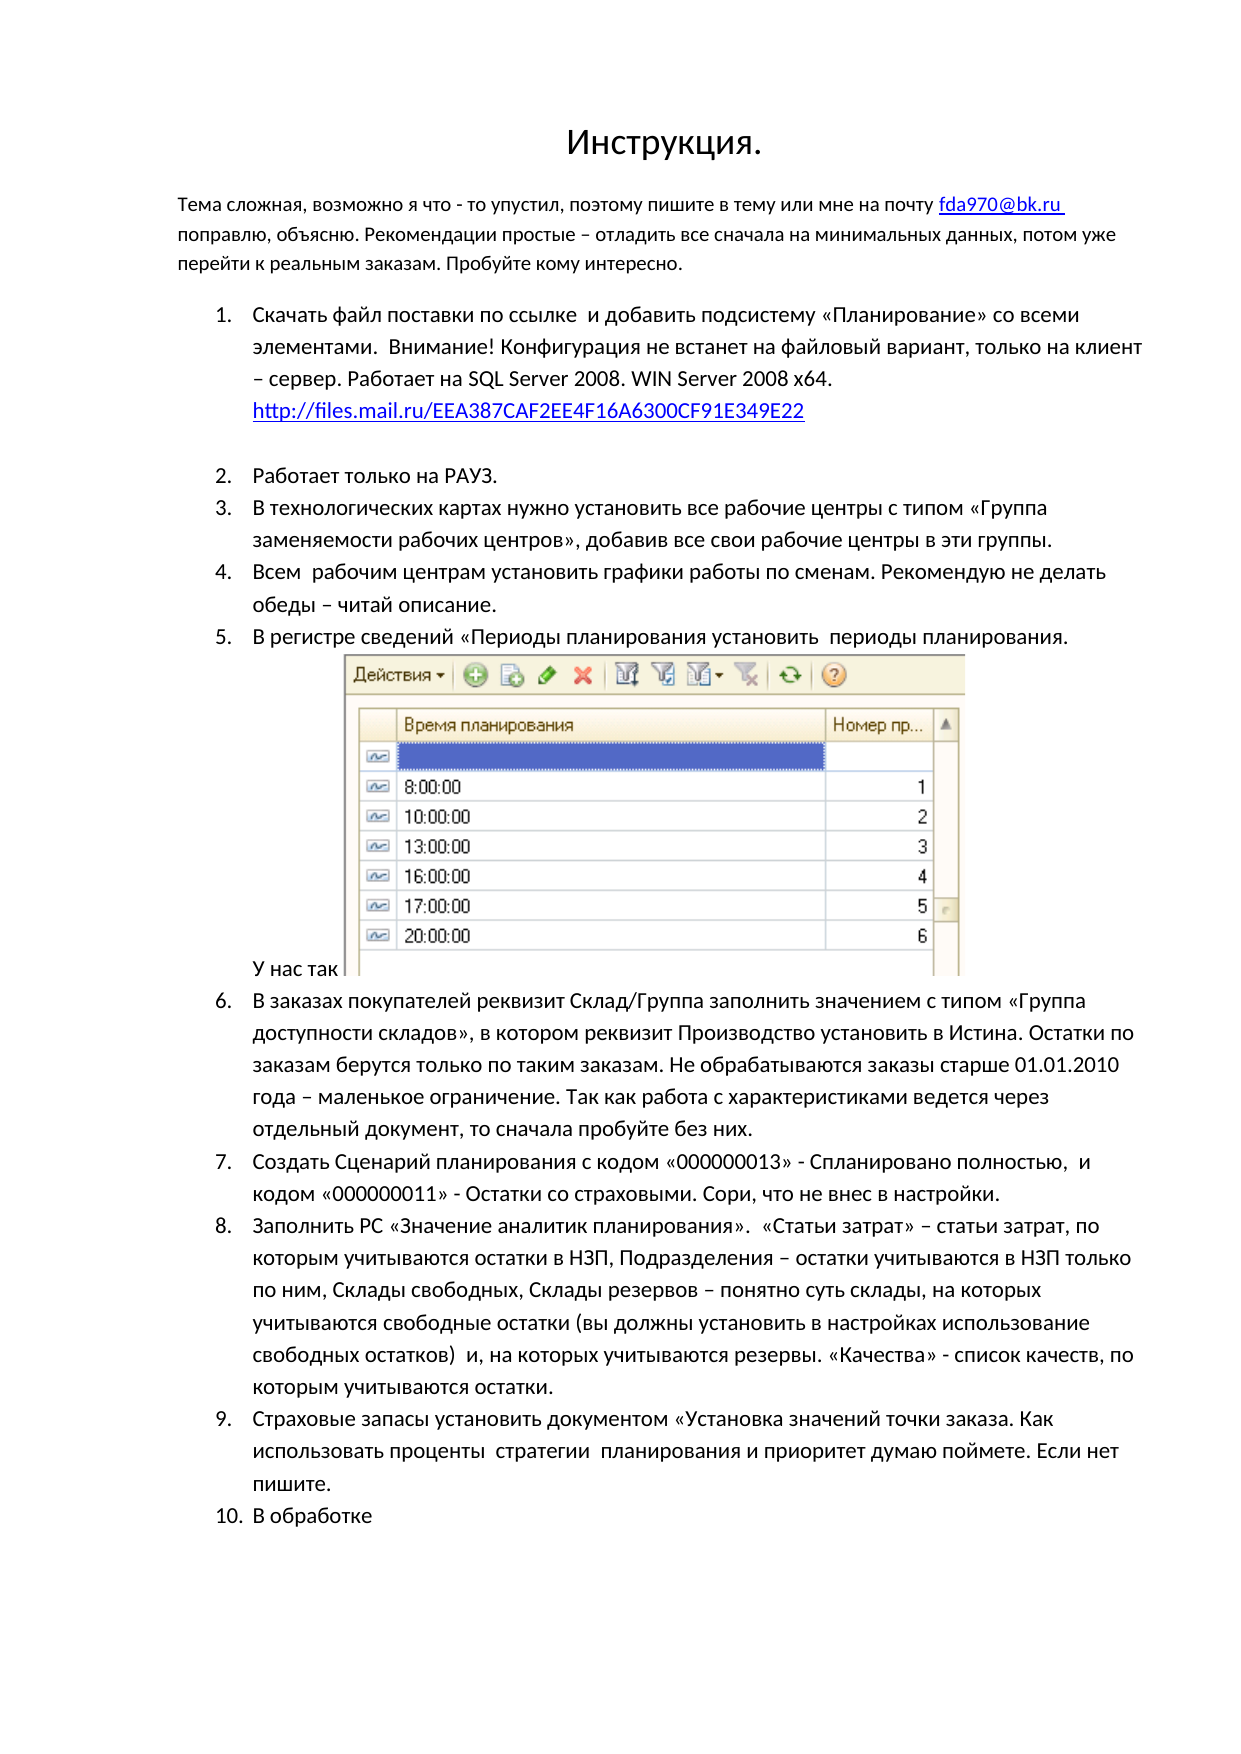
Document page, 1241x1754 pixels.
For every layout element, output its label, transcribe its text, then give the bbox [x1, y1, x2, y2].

text Тема сложная, возможно я что - то упустил, поэтому пишите в тему или мне на почту fda970@bk.ru поправлю, объясню. Рекомендации простые – отладить все сначала на минимальных данных, потом уже перейти к реальным заказам. Пробуйте кому интересно. [177, 192, 1152, 275]
list Страховые запасы установить документом «Установка значений точки заказа. Как использовать проценты стратегии планирования и приоритет думаю поймете. Если нет пишите. [215, 1404, 1152, 1497]
text Инструкция. [177, 118, 1152, 164]
picture [343, 654, 965, 976]
list http://files.mail.ru/EEA387CAF2EE4F16A6300CF91E349E22 [252, 397, 1152, 424]
list В обработке [215, 1501, 1152, 1529]
list Работает только на РАУЗ. [215, 461, 1152, 489]
list Скачать файл поставки по ссылке и добавить подсистему «Планирование» со всеми элементами. Внимание! Конфигурация не встанет на файловый вариант, только на клиент – сервер. Работает на SQL Server 2008. WIN Server 2008 x64. [215, 300, 1152, 392]
list В заказах покупателей реквизит Склад/Группа заполнить значением с типом «Группа доступности складов», в котором реквизит Производство установить в Истина. Остатки по заказам берутся только по таким заказам. Не обрабатываются заказы старше 01.01.2010 года – маленькое ограничение. Так как работа с характеристиками ведется через отдельный документ, то сначала пробуйте без них. [215, 986, 1152, 1143]
list Создать Сценарий планирования с кодом «000000013» - Спланировано полностью, и кодом «000000011» - Остатки со страховыми. Сори, что не внес в настройки. [215, 1147, 1152, 1207]
list В технологических картах нужно установить все рабочие центры с типом «Группа заменяемости рабочих центров», добавив все свои рабочие центры в эти группы. [215, 493, 1152, 553]
list Заполнить РС «Значение аналитик планирования». «Статьи затрат» – статьи затрат, по которым учитываются остатки в НЗП, Подразделения – остатки учитываются в НЗП только по ним, Склады свободных, Склады резервов – понятно суть склады, на которых учитываются свободные остатки (вы должны установить в настройках использование свободных остатков) и, на которых учитываются резервы. «Качества» - список качеств, по которым учитываются остатки. [215, 1211, 1152, 1400]
list Всем рабочим центрам установить графики работы по сменам. Рекомендую не делать обеды – читай описание. [215, 557, 1152, 618]
list В регистре сведений «Периоды планирования установить периоды планирования. [215, 622, 1152, 650]
